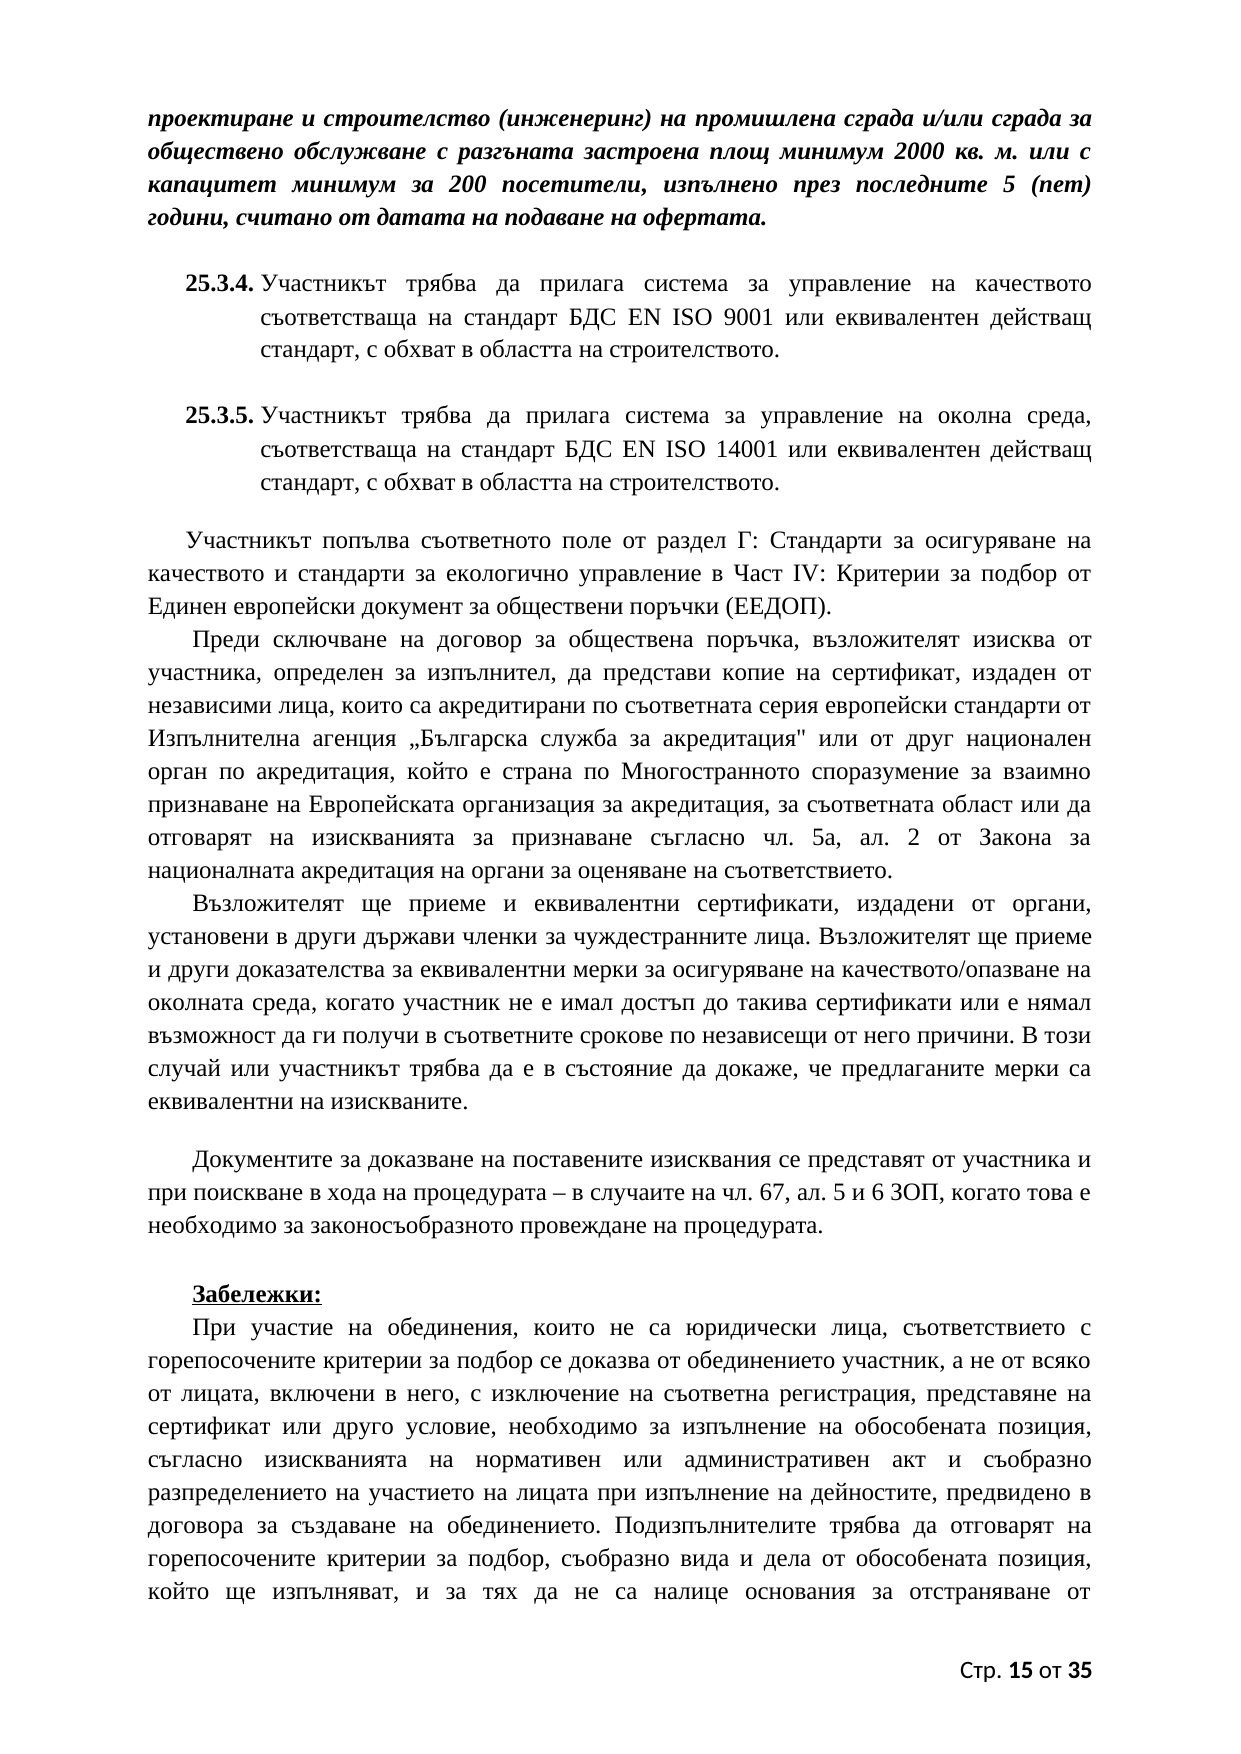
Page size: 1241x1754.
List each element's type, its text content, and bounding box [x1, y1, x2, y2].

text Участникът попълва съответното поле от раздел Г: Стандарти за осигуряване на качеството и стандарти за екологично управление в Част IV: Критерии за подбор от Единен европейски документ за обществени поръчки (ЕЕДОП). [148, 525, 1092, 619]
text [148, 1312, 1092, 1605]
list Участникът трябва да прилага система за управление на околна среда, съответстваща на стандарт БДС EN ISO 14001 или еквивалентен действащ стандарт, с обхват в областта на строителството. [185, 401, 1092, 495]
text Преди сключване на договор за обществена поръчка, възложителят изисква от участника, определен за изпълнител, да представи копие на сертификат, издаден от независими лица, които са акредитирани по съответната серия европейски стандарти от Изпълнителна агенция „Българска служба за акредитация" или от друг национален орган по акредитация, който е страна по Многостранното споразумение за взаимно признаване на Европейската организация за акредитация, за съответната област или да отговарят на изискванията за признаване съгласно чл. 5а, ал. 2 от Закона за националната акредитация на органи за оценяване на съответствието. [148, 624, 1092, 884]
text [148, 103, 1092, 231]
subtitle Забележки: [148, 1279, 1092, 1308]
text Възложителят ще приеме и еквивалентни сертификати, издадени от органи, установени в други държави членки за чуждестранните лица. Възложителят ще приеме и други доказателства за еквивалентни мерки за осигуряване на качеството/опазване на околната среда, когато участник не е имал достъп до такива сертификати или е нямал възможност да ги получи в съответните срокове по независещи от него причини. В този случай или участникът трябва да е в състояние да докаже, че предлаганите мерки са еквивалентни на изискваните. [148, 888, 1092, 1115]
list Участникът трябва да прилага система за управление на качеството съответстваща на стандарт БДС EN ISO 9001 или еквивалентен действащ стандарт, с обхват в областта на строителството. [185, 268, 1092, 363]
text Документите за доказване на поставените изисквания се представят от участника и при поискване в хода на процедурата – в случаите на чл. 67, ал. 5 и 6 ЗОП, когато това е необходимо за законосъобразното провеждане на процедурата. [148, 1144, 1092, 1239]
